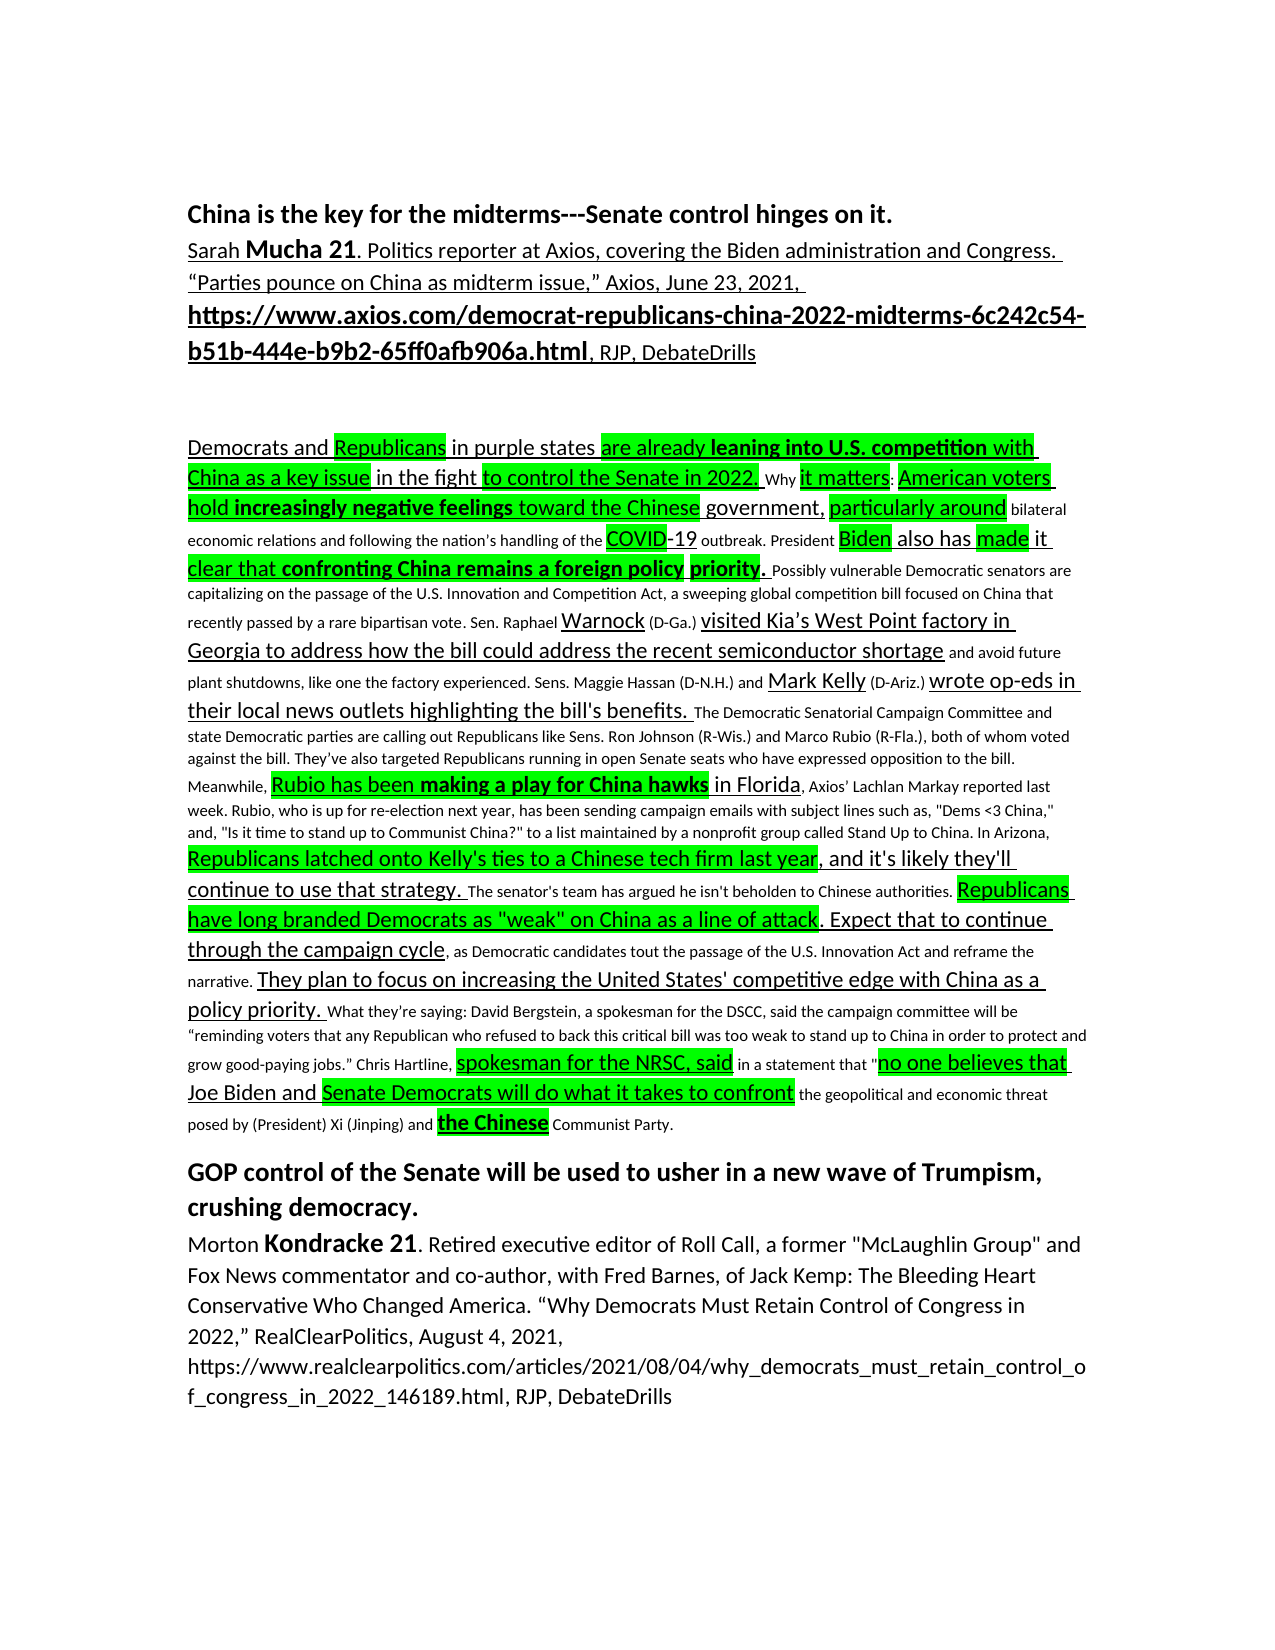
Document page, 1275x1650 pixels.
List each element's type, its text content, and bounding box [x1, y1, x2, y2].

text Sarah Mucha 21. Politics reporter at Axios, covering the Biden administration and Congress. “Parties pounce on China as midterm issue,” Axios, June 23, 2021, https://www.axios.com/democrat-republicans-china-2022-midterms-6c242c54-b51b-444e-b9b2-65ff0afb906a.html, RJP, DebateDrills [187, 232, 1087, 367]
subtitle China is the key for the midterms---Senate control hinges on it. [187, 197, 1087, 230]
subtitle GOP control of the Senate will be used to usher in a new wave of Trumpism, crushing democracy. [187, 1155, 1087, 1224]
text Morton Kondracke 21. Retired executive editor of Roll Call, a former "McLaughlin Group" and Fox News commentator and co-author, with Fred Barnes, of Jack Kemp: The Bleeding Heart Conservative Who Changed America. “Why Democrats Must Retain Control of Congress in 2022,” RealClearPolitics, August 4, 2021, https://www.realclearpolitics.com/articles/2021/08/04/why_democrats_must_retain_control_of_congress_in_2022_146189.html, RJP, DebateDrills [187, 1226, 1087, 1410]
text Democrats and Republicans in purple states are already leaning into U.S. competition with China as a key issue in the fight to control the Senate in 2022. Why it matters: American voters hold increasingly negative feelings toward the Chinese government, particularly around bilateral economic relations and following the nation’s handling of the COVID-19 outbreak. President Biden also has made it clear that confronting China remains a foreign policy priority. Possibly vulnerable Democratic senators are capitalizing on the passage of the U.S. Innovation and Competition Act, a sweeping global competition bill focused on China that recently passed by a rare bipartisan vote. Sen. Raphael Warnock (D-Ga.) visited Kia’s West Point factory in Georgia to address how the bill could address the recent semiconductor shortage and avoid future plant shutdowns, like one the factory experienced. Sens. Maggie Hassan (D-N.H.) and Mark Kelly (D-Ariz.) wrote op-eds in their local news outlets highlighting the bill's benefits. The Democratic Senatorial Campaign Committee and state Democratic parties are calling out Republicans like Sens. Ron Johnson (R-Wis.) and Marco Rubio (R-Fla.), both of whom voted against the bill. They’ve also targeted Republicans running in open Senate seats who have expressed opposition to the bill. Meanwhile, Rubio has been making a play for China hawks in Florida, Axios’ Lachlan Markay reported last week. Rubio, who is up for re-election next year, has been sending campaign emails with subject lines such as, "Dems <3 China," and, "Is it time to stand up to Communist China?" to a list maintained by a nonprofit group called Stand Up to China. In Arizona, Republicans latched onto Kelly's ties to a Chinese tech firm last year, and it's likely they'll continue to use that strategy. The senator's team has argued he isn't beholden to Chinese authorities. Republicans have long branded Democrats as "weak" on China as a line of attack. Expect that to continue through the campaign cycle, as Democratic candidates tout the passage of the U.S. Innovation Act and reframe the narrative. They plan to focus on increasing the United States' competitive edge with China as a policy priority. What they’re saying: David Bergstein, a spokesman for the DSCC, said the campaign committee will be “reminding voters that any Republican who refused to back this critical bill was too weak to stand up to China in order to protect and grow good-paying jobs.” Chris Hartline, spokesman for the NRSC, said in a statement that "no one believes that Joe Biden and Senate Democrats will do what it takes to confront the geopolitical and economic threat posed by (President) Xi (Jinping) and the Chinese Communist Party. [187, 433, 1087, 1136]
